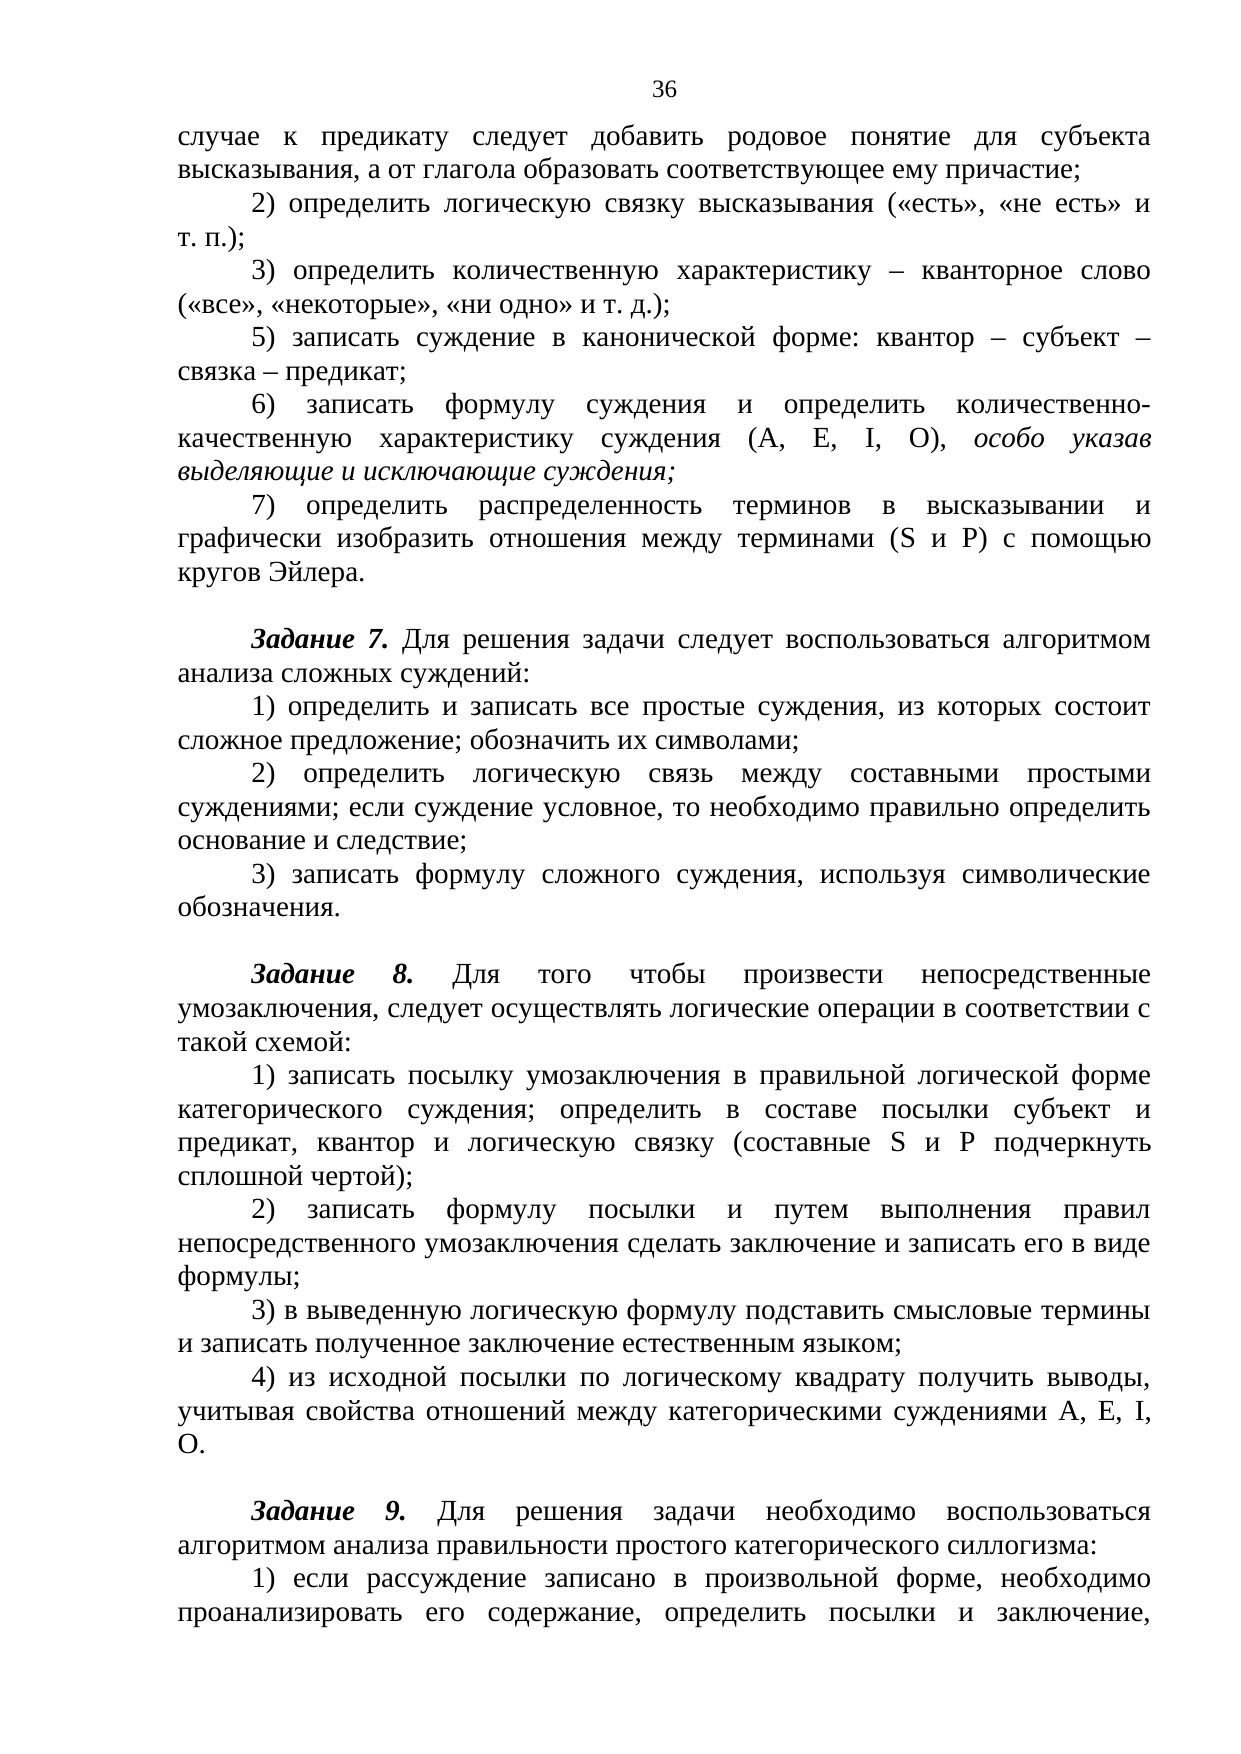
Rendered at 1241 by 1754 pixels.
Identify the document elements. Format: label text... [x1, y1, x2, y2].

text 3) записать формулу сложного суждения, используя символические обозначения. [177, 856, 1152, 923]
text 5) записать суждение в канонической форме: квантор – субъект – связка – предикат; [177, 319, 1152, 386]
text 3) определить количественную характеристику – кванторное слово («все», «некоторые», «ни одно» и т. д.); [177, 252, 1152, 319]
text 7) определить распределенность терминов в высказывании и графически изобразить отношения между терминами (S и P) с помощью кругов Эйлера. [177, 487, 1152, 588]
text 3) в выведенную логическую формулу подставить смысловые термины и записать полученное заключение естественным языком; [177, 1292, 1152, 1359]
text 6) записать формулу суждения и определить количественно-качественную характеристику суждения (А, Е, I, O), особо указав выделяющие и исключающие суждения; [177, 386, 1152, 487]
text Задание 8. Для того чтобы произвести непосредственные умозаключения, следует осуществлять логические операции в соответствии с такой схемой: [177, 957, 1152, 1057]
text 2) определить логическую связку высказывания («есть», «не есть» и т. п.); [177, 185, 1152, 252]
text 4) из исходной посылки по логическому квадрату получить выводы, учитывая свойства отношений между категорическими суждениями А, Е, I, О. [177, 1359, 1152, 1460]
text 2) определить логическую связь между составными простыми суждениями; если суждение условное, то необходимо правильно определить основание и следствие; [177, 755, 1152, 856]
text Задание 7. Для решения задачи следует воспользоваться алгоритмом анализа сложных суждений: [177, 621, 1152, 688]
text 2) записать формулу посылки и путем выполнения правил непосредственного умозаключения сделать заключение и записать его в виде формулы; [177, 1191, 1152, 1292]
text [177, 1560, 1152, 1627]
text 1) определить и записать все простые суждения, из которых состоит сложное предложение; обозначить их символами; [177, 688, 1152, 755]
text 1) записать посылку умозаключения в правильной логической форме категорического суждения; определить в составе посылки субъект и предикат, квантор и логическую связку (составные S и P подчеркнуть сплошной чертой); [177, 1057, 1152, 1191]
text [177, 118, 1152, 185]
text Задание 9. Для решения задачи необходимо воспользоваться алгоритмом анализа правильности простого категорического силлогизма: [177, 1493, 1152, 1560]
